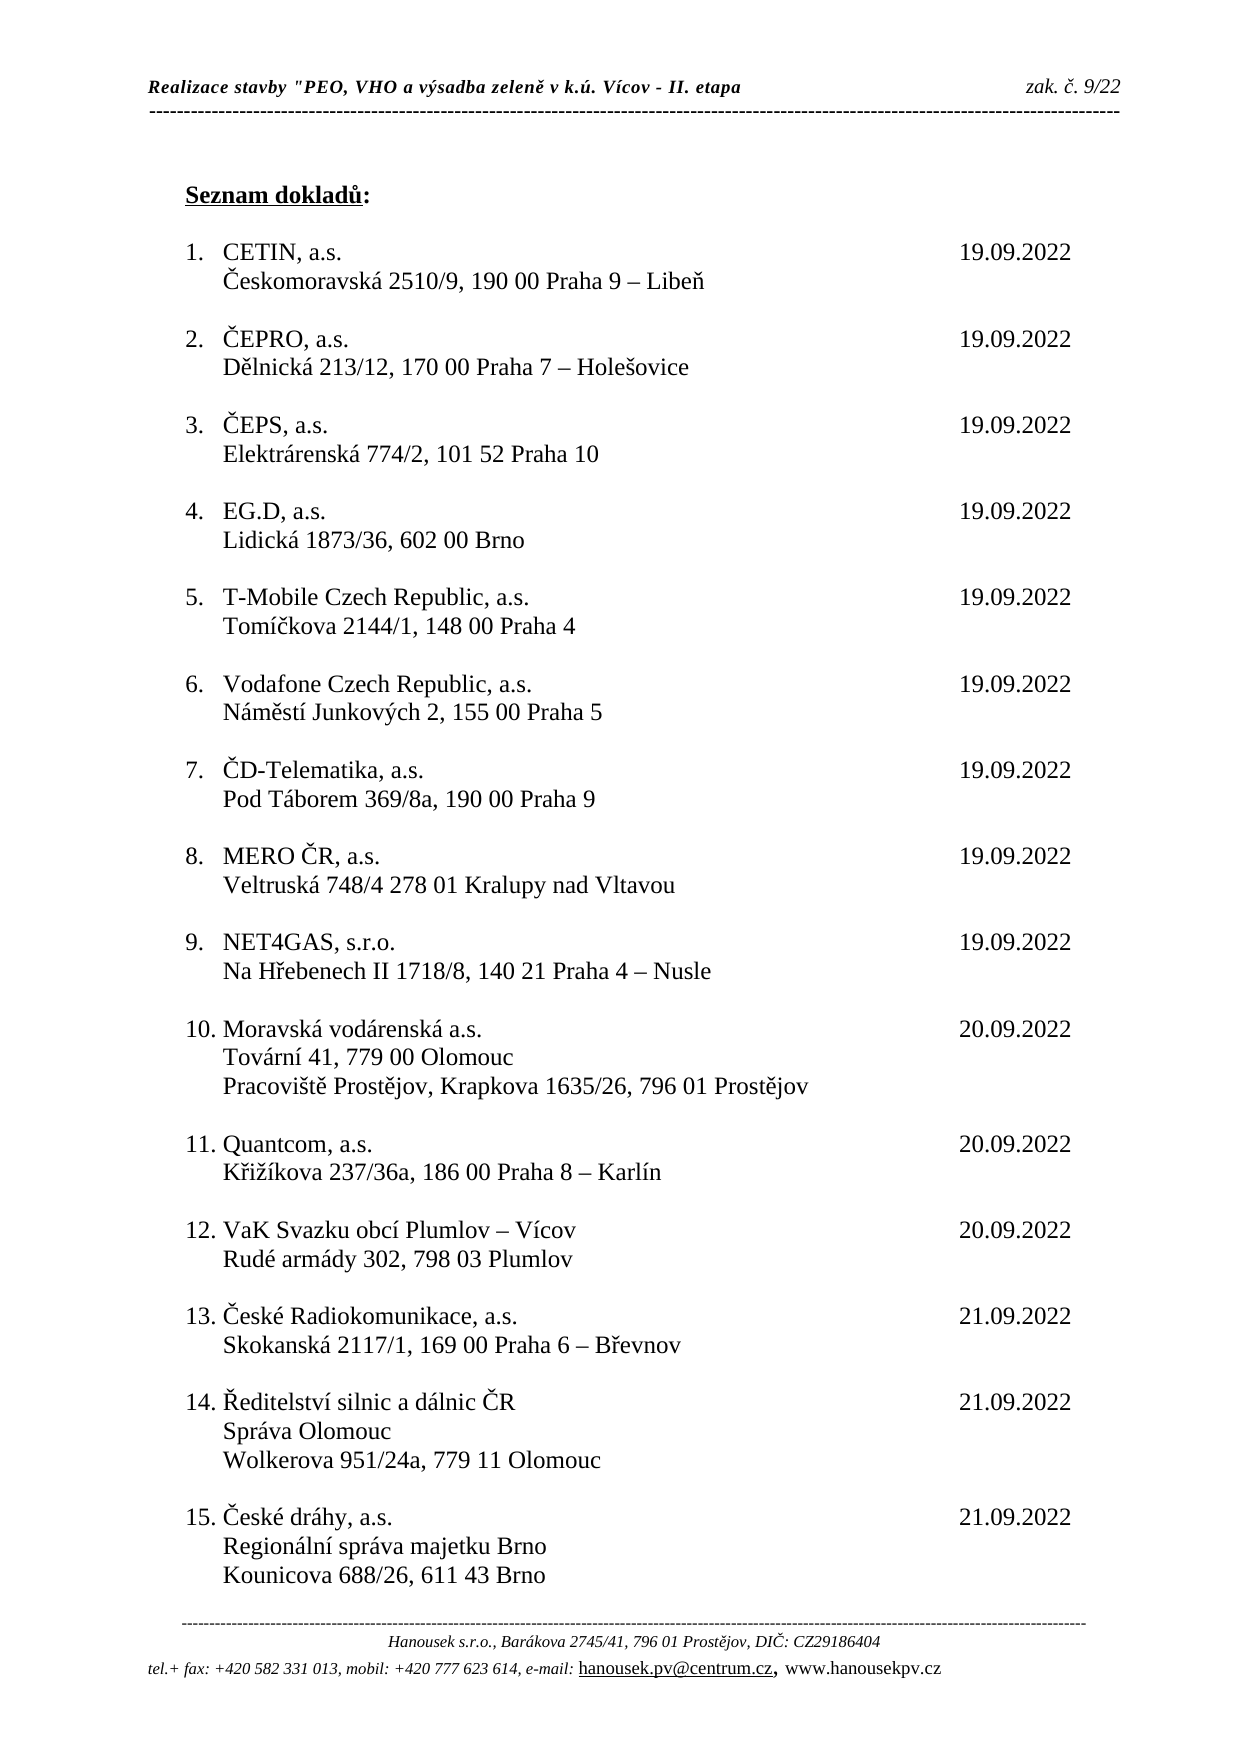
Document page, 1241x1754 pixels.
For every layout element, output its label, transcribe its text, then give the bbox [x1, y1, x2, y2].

text Seznam dokladů: [185, 180, 1122, 209]
text Lidická 1873/36, 602 00 Brno [223, 525, 1122, 554]
list T-Mobile Czech Republic, a.s. 19.09.2022 [185, 582, 1122, 611]
list Regionální správa majetku Brno [223, 1531, 1122, 1560]
text Wolkerova 951/24a, 779 11 Olomouc [223, 1445, 1122, 1474]
text Tovární 41, 779 00 Olomouc [223, 1042, 1122, 1071]
list NET4GAS, s.r.o. 19.09.2022 [185, 927, 1122, 956]
list ČEPS, a.s. 19.09.2022 [185, 410, 1122, 439]
text Dělnická 213/12, 170 00 Praha 7 – Holešovice [223, 352, 1122, 381]
list ČD-Telematika, a.s. 19.09.2022 [185, 755, 1122, 784]
list EG.D, a.s. 19.09.2022 [185, 496, 1122, 525]
text Skokanská 2117/1, 169 00 Praha 6 – Břevnov [223, 1330, 1122, 1359]
list Moravská vodárenská a.s. 20.09.2022 [185, 1014, 1122, 1042]
text Pod Táborem 369/8a, 190 00 Praha 9 [223, 784, 1122, 812]
text Správa Olomouc [223, 1416, 1122, 1445]
list Ředitelství silnic a dálnic ČR 21.09.2022 [185, 1387, 1122, 1416]
list CETIN, a.s. 19.09.2022 [185, 237, 1122, 266]
text Veltruská 748/4 278 01 Kralupy nad Vltavou [223, 870, 1122, 899]
list ČEPRO, a.s. 19.09.2022 [185, 324, 1122, 352]
list Vodafone Czech Republic, a.s. 19.09.2022 [185, 669, 1122, 697]
text Pracoviště Prostějov, Krapkova 1635/26, 796 01 Prostějov [223, 1071, 1122, 1100]
text Křižíkova 237/36a, 186 00 Praha 8 – Karlín [223, 1157, 1122, 1186]
text Elektrárenská 774/2, 101 52 Praha 10 [223, 439, 1122, 467]
list České Radiokomunikace, a.s. 21.09.2022 [185, 1301, 1122, 1330]
text Náměstí Junkových 2, 155 00 Praha 5 [223, 697, 1122, 726]
list VaK Svazku obcí Plumlov – Vícov 20.09.2022 [185, 1215, 1122, 1244]
text Českomoravská 2510/9, 190 00 Praha 9 – Libeň [223, 266, 1122, 295]
text Na Hřebenech II 1718/8, 140 21 Praha 4 – Nusle [223, 956, 1122, 985]
list MERO ČR, a.s. 19.09.2022 [185, 841, 1122, 870]
list České dráhy, a.s. 21.09.2022 [185, 1502, 1122, 1531]
text Tomíčkova 2144/1, 148 00 Praha 4 [223, 611, 1122, 640]
list Quantcom, a.s. 20.09.2022 [185, 1129, 1122, 1157]
list Kounicova 688/26, 611 43 Brno [223, 1560, 1122, 1589]
text Rudé armády 302, 798 03 Plumlov [223, 1244, 1122, 1272]
